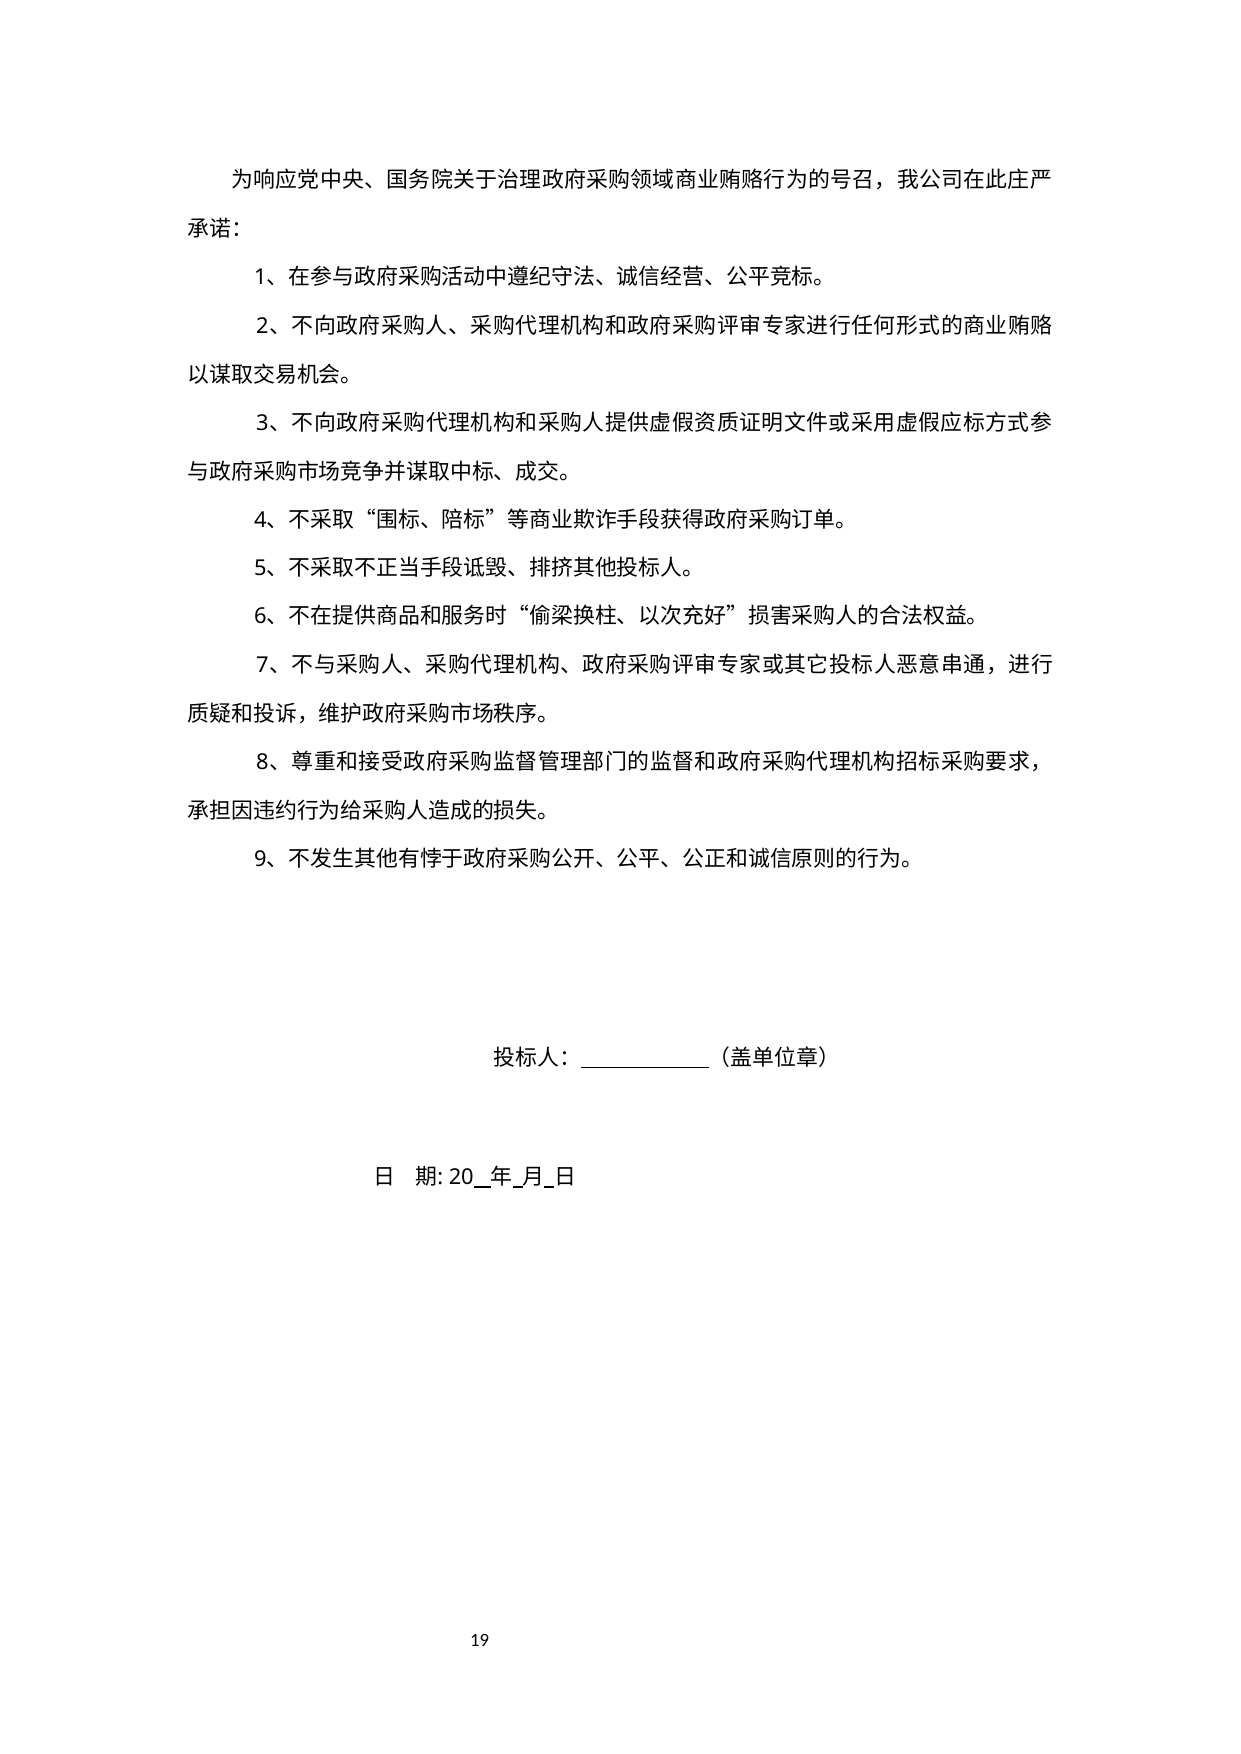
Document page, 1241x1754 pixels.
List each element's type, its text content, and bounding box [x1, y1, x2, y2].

list 2、不向政府采购人、采购代理机构和政府采购评审专家进行任何形式的商业贿赂以谋取交易机会。 [187, 307, 1053, 389]
list 7、不与采购人、采购代理机构、政府采购评审专家或其它投标人恶意串通，进行质疑和投诉，维护政府采购市场秩序。 [187, 647, 1053, 728]
list 9、不发生其他有悖于政府采购公开、公平、公正和诚信原则的行为。 [187, 841, 1053, 873]
text 投标人： （盖单位章） [187, 1039, 1053, 1071]
text 日 期: 20 年 月 日 [187, 1159, 1053, 1191]
list 5、不采取不正当手段诋毁、排挤其他投标人。 [187, 550, 1053, 582]
list 为响应党中央、国务院关于治理政府采购领域商业贿赂行为的号召，我公司在此庄严承诺： [187, 162, 1053, 243]
list 6、不在提供商品和服务时“偷梁换柱、以次充好”损害采购人的合法权益。 [187, 598, 1053, 631]
list 3、不向政府采购代理机构和采购人提供虚假资质证明文件或采用虚假应标方式参与政府采购市场竞争并谋取中标、成交。 [187, 404, 1053, 486]
list 4、不采取“围标、陪标”等商业欺诈手段获得政府采购订单。 [187, 502, 1053, 534]
list 8、尊重和接受政府采购监督管理部门的监督和政府采购代理机构招标采购要求，承担因违约行为给采购人造成的损失。 [187, 744, 1053, 825]
list 1、在参与政府采购活动中遵纪守法、诚信经营、公平竞标。 [187, 259, 1053, 292]
